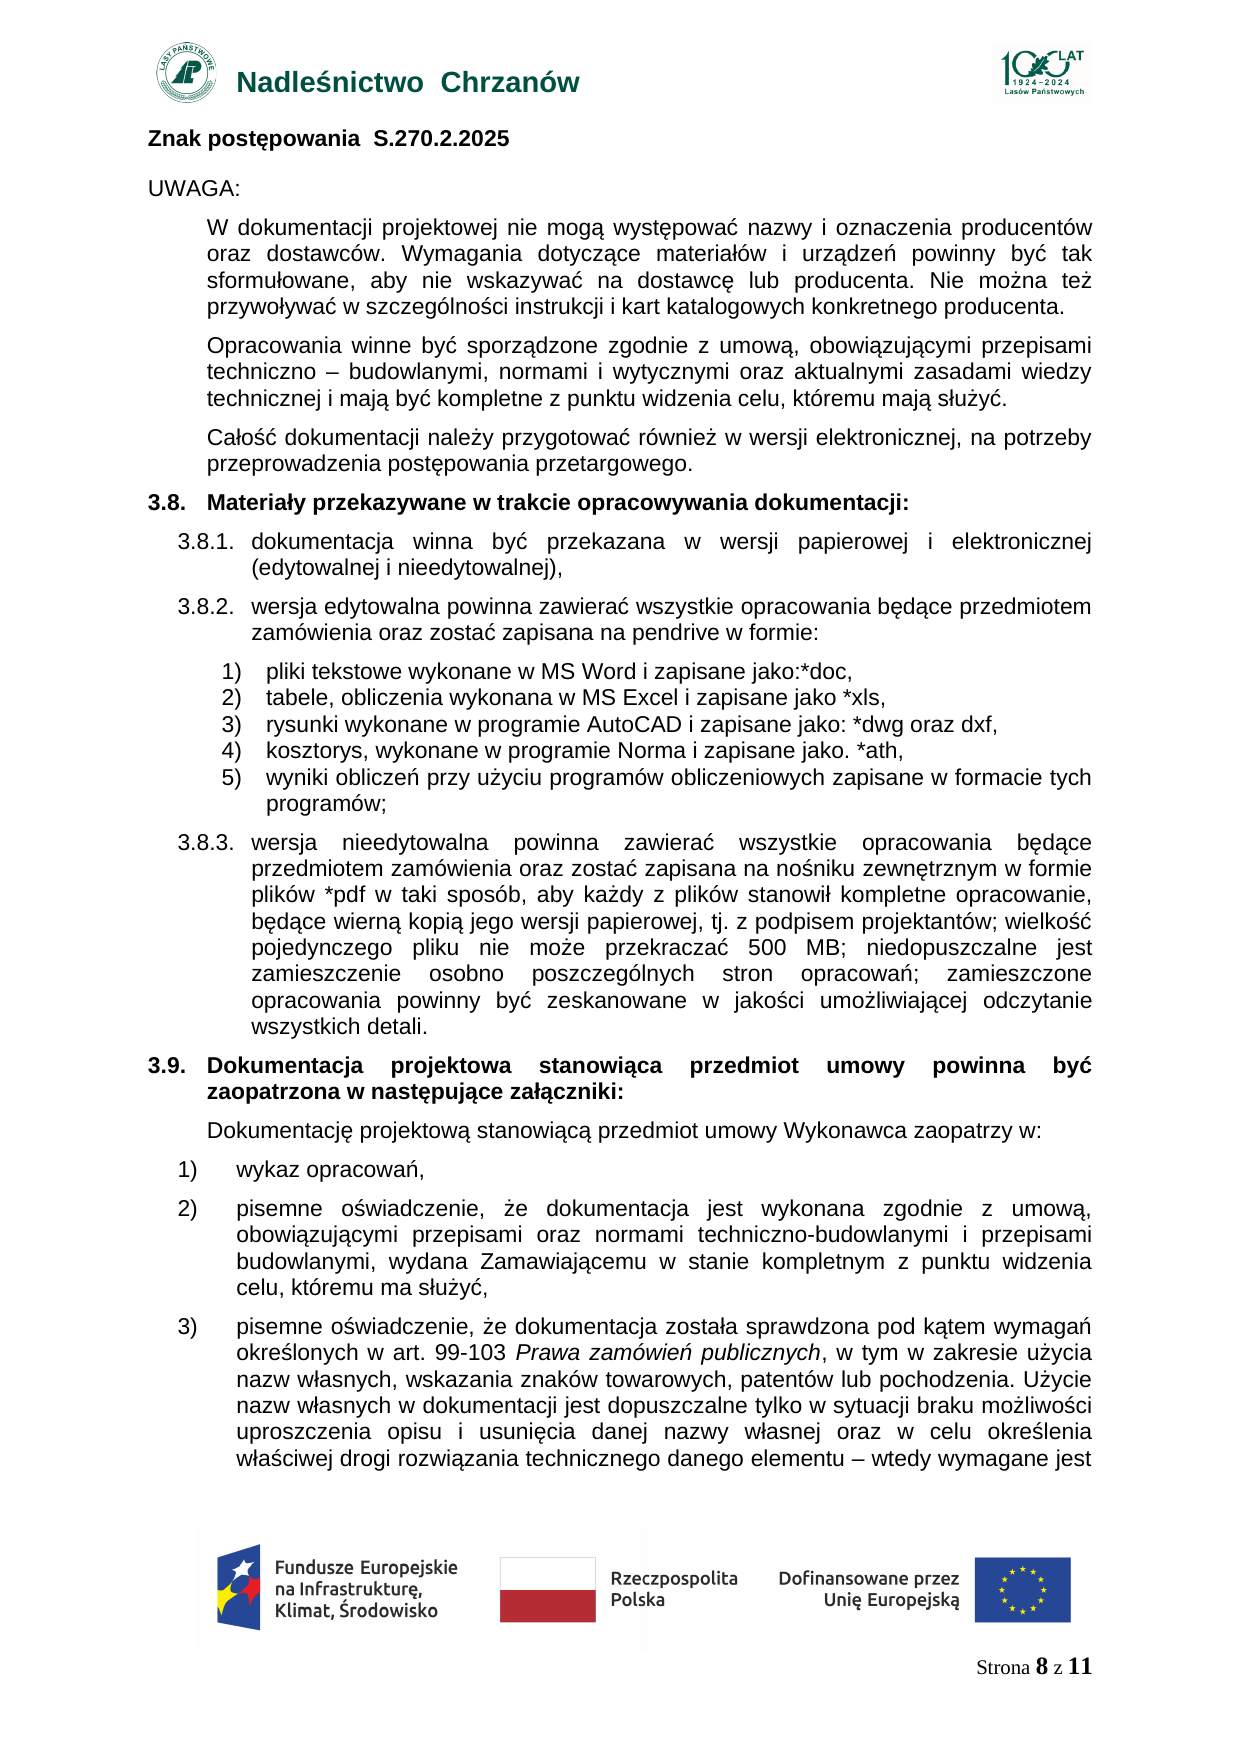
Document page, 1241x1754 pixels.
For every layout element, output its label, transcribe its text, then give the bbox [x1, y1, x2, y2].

text Całość dokumentacji należy przygotować również w wersji elektronicznej, na potrzeby przeprowadzenia postępowania przetargowego. [207, 423, 1093, 476]
text UWAGA: [148, 175, 1093, 202]
list rysunki wykonane w programie AutoCAD i zapisane jako: *dwg oraz dxf, [221, 711, 1093, 737]
text W dokumentacji projektowej nie mogą występować nazwy i oznaczenia producentów oraz dostawców. Wymagania dotyczące materiałów i urządzeń powinny być tak sformułowane, aby nie wskazywać na dostawcę lub producenta. Nie można też przywoływać w szczególności instrukcji i kart katalogowych konkretnego producenta. [207, 214, 1093, 319]
text 3.8.1. dokumentacja winna być przekazana w wersji papierowej i elektronicznej (edytowalnej i nieedytowalnej), [177, 528, 1093, 580]
text 3.8.2. wersja edytowalna powinna zawierać wszystkie opracowania będące przedmiotem zamówienia oraz zostać zapisana na pendrive w formie: [177, 593, 1093, 646]
list wyniki obliczeń przy użyciu programów obliczeniowych zapisane w formacie tych programów; [221, 763, 1093, 816]
text Opracowania winne być sporządzone zgodnie z umową, obowiązującymi przepisami techniczno – budowlanymi, normami i wytycznymi oraz aktualnymi zasadami wiedzy technicznej i mają być kompletne z punktu widzenia celu, któremu mają służyć. [207, 332, 1093, 411]
text 2) pisemne oświadczenie, że dokumentacja jest wykonana zgodnie z umową, obowiązującymi przepisami oraz normami techniczno-budowlanymi i przepisami budowlanymi, wydana Zamawiającemu w stanie kompletnym z punktu widzenia celu, któremu ma służyć, [177, 1195, 1093, 1300]
text Dokumentację projektową stanowiącą przedmiot umowy Wykonawca zaopatrzy w: [207, 1117, 1093, 1143]
text 1) wykaz opracowań, [177, 1156, 1093, 1182]
text 3.9. Dokumentacja projektowa stanowiąca przedmiot umowy powinna być zaopatrzona w następujące załączniki: [148, 1052, 1093, 1105]
list tabele, obliczenia wykonana w MS Excel i zapisane jako *xls, [221, 684, 1093, 711]
text 3.8. Materiały przekazywane w trakcie opracowywania dokumentacji: [148, 489, 1093, 515]
list pliki tekstowe wykonane w MS Word i zapisane jako:*doc, [221, 658, 1093, 684]
picture [196, 1522, 1093, 1652]
list kosztorys, wykonane w programie Norma i zapisane jako. *ath, [221, 737, 1093, 763]
text 3.8.3. wersja nieedytowalna powinna zawierać wszystkie opracowania będące przedmiotem zamówienia oraz zostać zapisana na nośniku zewnętrznym w formie plików *pdf w taki sposób, aby każdy z plików stanowił kompletne opracowanie, będące wierną kopią jego wersji papierowej, tj. z podpisem projektantów; wielkość pojedynczego pliku nie może przekraczać 500 MB; niedopuszczalne jest zamieszczenie osobno poszczególnych stron opracowań; zamieszczone opracowania powinny być zeskanowane w jakości umożliwiającej odczytanie wszystkich detali. [177, 829, 1093, 1039]
picture [992, 42, 1092, 104]
